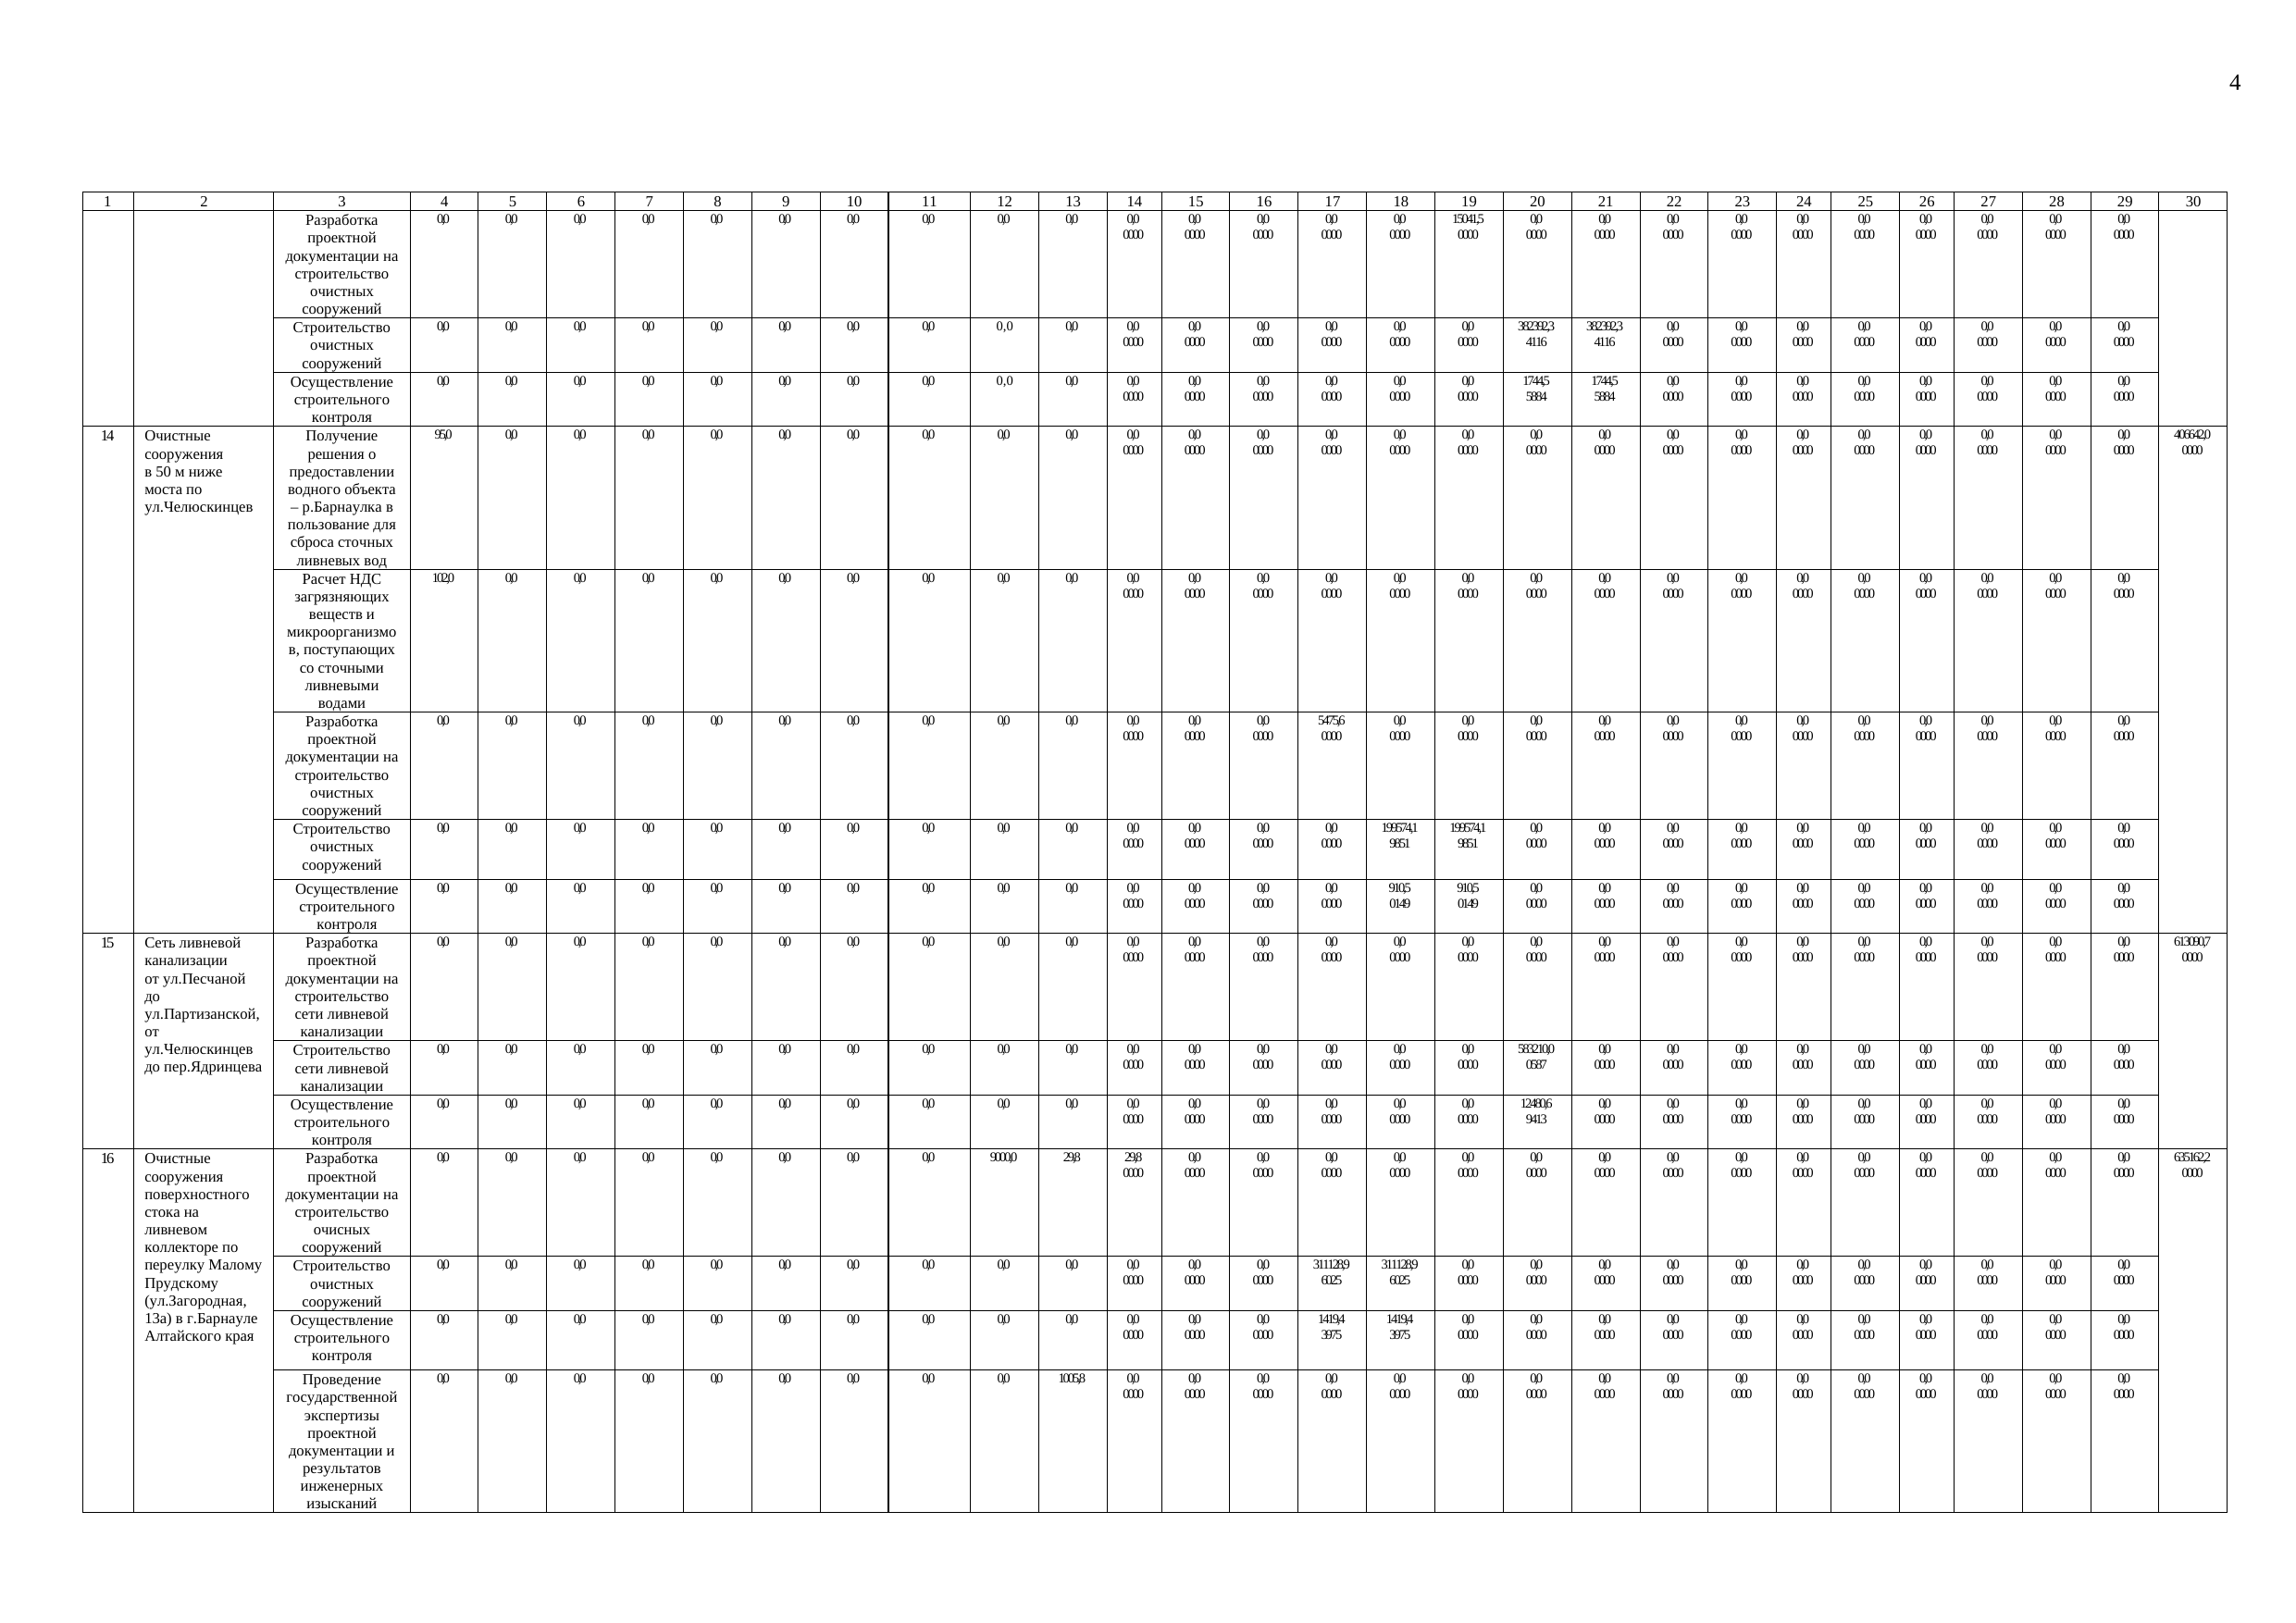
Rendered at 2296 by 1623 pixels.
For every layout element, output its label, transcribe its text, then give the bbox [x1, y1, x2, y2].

table_cell 0,0 [889, 318, 970, 372]
table_cell Строительство сети ливневой канализации [274, 1041, 410, 1095]
table_cell 0,0 0000 [1831, 373, 1899, 426]
table_cell 0,0 [1039, 1311, 1107, 1369]
table_cell 0,0 0000 [1230, 1311, 1297, 1369]
table_cell 0,0 [1039, 880, 1107, 933]
table_cell 0,0 0000 [1777, 880, 1831, 933]
table_cell 0,0 [684, 880, 751, 933]
table_cell 0,0 0000 [1230, 1096, 1297, 1148]
table_cell 0,0 [971, 712, 1038, 819]
table_cell 0,0 [1039, 934, 1107, 1040]
table_cell 0,0 0000 [1572, 1311, 1640, 1369]
table_cell 0,0 [478, 427, 546, 568]
table_cell 0,0 0000 [1230, 373, 1297, 426]
table_cell 0,0 0000 [1108, 1257, 1161, 1310]
table_cell 0,0 [547, 1149, 614, 1256]
table_header 20 [1504, 192, 1571, 210]
table_cell 0,0 [547, 211, 614, 317]
table_cell 910,5 0149 [1367, 880, 1434, 933]
table_cell 0,0 [752, 1311, 820, 1369]
table_cell 0,0 [821, 318, 887, 372]
table_cell 0,0 0000 [2091, 427, 2158, 568]
table_cell 0,0 0000 [1831, 820, 1899, 878]
table_cell 0,0 [971, 211, 1038, 317]
table_cell 0,0 [684, 427, 751, 568]
table_cell 0,0 0000 [1162, 1041, 1229, 1095]
table_cell 0,0 0000 [2091, 934, 2158, 1040]
table_cell 9000,0 [971, 1149, 1038, 1256]
table_cell 0,0 0000 [1900, 570, 1954, 712]
table_cell 0,0 0000 [1831, 211, 1899, 317]
table_cell 0,0 [411, 820, 478, 878]
table_cell 0,0 [821, 211, 887, 317]
table_cell 0,0 [1039, 1096, 1107, 1148]
table_cell 0,0 [752, 1041, 820, 1095]
table_cell 0,0 [1039, 373, 1107, 426]
table_cell 15041,5 0000 [1435, 211, 1503, 317]
table_cell 0,0 0000 [2091, 1257, 2158, 1310]
table_cell 14 [83, 427, 133, 933]
table_cell 0,0 [478, 1311, 546, 1369]
table_cell 0,0 [971, 1257, 1038, 1310]
table_cell 0,0 0000 [1641, 1041, 1707, 1095]
table_cell 0,0 0000 [1831, 1257, 1899, 1310]
table_cell 0,0 0000 [1162, 1370, 1229, 1512]
table_cell 0,0 0000 [2091, 880, 2158, 933]
table_cell 0,0 0000 [1955, 1311, 2022, 1369]
table_cell 0,0 0000 [1641, 1149, 1707, 1256]
table_cell 0,0 [684, 1041, 751, 1095]
table_cell 0,0 0000 [1572, 211, 1640, 317]
table_cell Осуществление строительного контроля [274, 1096, 410, 1148]
table_cell 0,0 [752, 570, 820, 712]
table_cell 0,0 0000 [1504, 570, 1571, 712]
table_cell 0,0 [752, 373, 820, 426]
table_cell 0,0 [684, 934, 751, 1040]
table_cell 0,0 [1039, 712, 1107, 819]
table_cell 0,0 [684, 1311, 751, 1369]
table_cell 0,0 0000 [1955, 1041, 2022, 1095]
table_cell 0,0 0000 [1831, 427, 1899, 568]
table_cell 0,0 [478, 1370, 546, 1512]
table_cell 0,0 [752, 712, 820, 819]
table_cell 1419,4 3975 [1367, 1311, 1434, 1369]
table_cell 0,0 0000 [1298, 373, 1366, 426]
table_cell 0,0 0000 [1108, 427, 1161, 568]
table_cell 0,0 0000 [1162, 1311, 1229, 1369]
table_cell 0,0 0000 [1900, 373, 1954, 426]
table_cell 0,0 0000 [1955, 1149, 2022, 1256]
table_cell 0,0 0000 [1708, 934, 1776, 1040]
table_cell 0,0 [752, 1149, 820, 1256]
table_cell 0,0 [971, 934, 1038, 1040]
table_cell 0,0 [478, 211, 546, 317]
table_cell 0,0 [547, 880, 614, 933]
table_cell 0,0 0000 [1435, 318, 1503, 372]
table_cell 0,0 [821, 427, 887, 568]
table_cell 0,0 [752, 1370, 820, 1512]
table_cell 0,0 0000 [1955, 820, 2022, 878]
table_cell 0,0 [411, 1149, 478, 1256]
table_cell Разработка проектной документации на строительство очистных сооружений [274, 211, 410, 317]
table_cell 0,0 0000 [1708, 373, 1776, 426]
table_cell 0,0 0000 [1367, 427, 1434, 568]
table_cell 0,0 0000 [1708, 211, 1776, 317]
table_cell 0,0 0000 [1777, 1096, 1831, 1148]
table_cell 1419,4 3975 [1298, 1311, 1366, 1369]
table_cell 29,8 0000 [1108, 1149, 1161, 1256]
table_cell 0,0 0000 [1831, 1096, 1899, 1148]
table_cell 0,0 [547, 1370, 614, 1512]
table_cell 0,0 [547, 318, 614, 372]
table_cell 0,0 0000 [1162, 934, 1229, 1040]
table_cell 0,0 0000 [1504, 1257, 1571, 1310]
table_cell 0,0 0000 [1641, 211, 1707, 317]
table_cell 0,0 [1039, 820, 1107, 878]
table_cell 0,0 [971, 1096, 1038, 1148]
table_cell 0,0 [684, 318, 751, 372]
table_cell 0,0 0000 [1572, 820, 1640, 878]
table_cell 0,0 [889, 880, 970, 933]
table_cell 0,0 0000 [1708, 1096, 1776, 1148]
table_cell 0,0 0000 [1504, 1149, 1571, 1256]
table_cell Получение решения о предоставлении водного объекта – р.Барнаулка в пользование для сброса сточных ливневых вод [274, 427, 410, 568]
table_cell 0,0 [547, 1257, 614, 1310]
table_cell 0,0 0000 [1435, 934, 1503, 1040]
table_cell 0,0 0000 [1955, 1257, 2022, 1310]
table_cell 0,0 [478, 712, 546, 819]
table_cell 0,0 [411, 1041, 478, 1095]
table_cell 29,8 [1039, 1149, 1107, 1256]
table_cell 0,0 0000 [1572, 712, 1640, 819]
table_cell 0,0 0000 [1504, 1370, 1571, 1512]
table_cell 0,0 [684, 1370, 751, 1512]
table_cell 0,0 0000 [1777, 934, 1831, 1040]
table_cell 0,0 0000 [1367, 934, 1434, 1040]
table_cell 0,0 [971, 820, 1038, 878]
table_cell Сеть ливневой канализации от ул.Песчаной до ул.Партизанской, от ул.Челюскинцев до пер.Ядринцева [134, 934, 273, 1148]
table_cell 0,0 [752, 934, 820, 1040]
table_cell 0,0 0000 [1831, 1149, 1899, 1256]
table_cell 0,0 0000 [1900, 427, 1954, 568]
table_cell 382392,3 4116 [1572, 318, 1640, 372]
table_cell 0,0 0000 [1708, 1370, 1776, 1512]
table_cell 0,0 [821, 712, 887, 819]
table_cell 0,0 0000 [2091, 1370, 2158, 1512]
table_cell 0,0 [411, 318, 478, 372]
table_header 1 [83, 192, 133, 210]
table_cell 0,0 0000 [1708, 820, 1776, 878]
table_cell 0,0 0000 [1435, 427, 1503, 568]
table_cell 0,0 [615, 373, 683, 426]
table_cell 0,0 0000 [1900, 880, 1954, 933]
table_cell 0,0 [1039, 570, 1107, 712]
table_cell 0,0 [615, 934, 683, 1040]
table_cell 0,0 [411, 934, 478, 1040]
table_cell 0,0 0000 [1572, 880, 1640, 933]
table_cell 0,0 0000 [1230, 712, 1297, 819]
table_cell 0,0 [411, 373, 478, 426]
table_cell 0,0 [1039, 211, 1107, 317]
table_cell 0,0 [547, 712, 614, 819]
table_cell 0,0 0000 [1298, 1096, 1366, 1148]
table_cell 0,0 0000 [1572, 1149, 1640, 1256]
table_cell 0,0 0000 [1900, 318, 1954, 372]
table_cell 0,0 [615, 211, 683, 317]
table_cell 0,0 0000 [1777, 318, 1831, 372]
table_cell 0,0 0000 [1831, 934, 1899, 1040]
table_cell 0,0 [478, 1149, 546, 1256]
table_cell 0,0 0000 [1367, 373, 1434, 426]
table_cell 1744,5 5884 [1504, 373, 1571, 426]
table_header 22 [1641, 192, 1707, 210]
table_cell 0,0 0000 [1900, 712, 1954, 819]
table_cell 0,0 0000 [1641, 820, 1707, 878]
table_cell 0,0 0000 [1504, 712, 1571, 819]
table_cell 0,0 0000 [2023, 1311, 2091, 1369]
table_header 11 [889, 192, 970, 210]
table_cell 0,0 0000 [1641, 934, 1707, 1040]
table_cell 0,0 0000 [1230, 880, 1297, 933]
table_cell 0,0 0000 [1298, 427, 1366, 568]
table_cell 0,0 0000 [1641, 1311, 1707, 1369]
table_cell Проведение государственной экспертизы проектной документации и результатов инженерных изысканий [274, 1370, 410, 1512]
table_cell 0,0 0000 [1162, 427, 1229, 568]
table_cell 0,0 [547, 1096, 614, 1148]
table_cell 0,0 0000 [1955, 880, 2022, 933]
table_header 12 [971, 192, 1038, 210]
table_header 17 [1298, 192, 1366, 210]
table_cell 0,0 [547, 1041, 614, 1095]
table_cell 0,0 0000 [1641, 570, 1707, 712]
table_cell 0,0 0000 [1230, 1257, 1297, 1310]
table_cell 0,0 0000 [1162, 712, 1229, 819]
table_cell 0,0 0000 [2091, 570, 2158, 712]
table_cell 0,0 0000 [1162, 373, 1229, 426]
table_cell Строительство очистных сооружений [274, 820, 410, 878]
table_cell 0,0 0000 [1955, 1370, 2022, 1512]
table_cell 406642,0 0000 [2159, 427, 2227, 933]
table_cell 0,0 0000 [2023, 1370, 2091, 1512]
table_cell 0,0 0000 [1162, 1257, 1229, 1310]
table_cell 0,0 [411, 1370, 478, 1512]
table_header 16 [1230, 192, 1297, 210]
table_cell 0,0 0000 [1572, 934, 1640, 1040]
table_header 8 [684, 192, 751, 210]
table_cell 0,0 0000 [1641, 1096, 1707, 1148]
table_cell 0,0 [889, 1041, 970, 1095]
table_cell 0,0 [615, 570, 683, 712]
table_cell 0,0 0000 [1230, 820, 1297, 878]
table_cell 0,0 0000 [1777, 373, 1831, 426]
table_cell 0,0 0000 [1162, 880, 1229, 933]
table_cell 0,0 0000 [1108, 1096, 1161, 1148]
table_cell 0,0 0000 [1955, 373, 2022, 426]
table_header 3 [274, 192, 410, 210]
table_cell 0,0 [889, 373, 970, 426]
table_cell 0,0 [478, 318, 546, 372]
table_cell 0,0 0000 [1367, 1149, 1434, 1256]
table_cell 0,0 [821, 820, 887, 878]
table_cell 0,0 0000 [1230, 1149, 1297, 1256]
table_cell 0,0 0000 [1900, 1370, 1954, 1512]
table_cell 0,0 0000 [1230, 934, 1297, 1040]
table_cell 635162,2 0000 [2159, 1149, 2227, 1512]
table_header 27 [1955, 192, 2022, 210]
table_cell 0,0 0000 [1955, 318, 2022, 372]
table_cell 0,0 [752, 1096, 820, 1148]
table_cell 0,0 [547, 373, 614, 426]
table_cell 0,0 0000 [1777, 1257, 1831, 1310]
table_cell 0,0 0000 [1435, 570, 1503, 712]
table_cell 0,0 [889, 570, 970, 712]
table_cell 0,0 0000 [2023, 373, 2091, 426]
table_cell 0,0 0000 [1900, 1041, 1954, 1095]
table_cell 0,0 [1039, 318, 1107, 372]
table_cell 0,0 [821, 880, 887, 933]
table_cell 0,0 0000 [1708, 1257, 1776, 1310]
table_cell 0,0 [821, 934, 887, 1040]
table_cell 0,0 0000 [1572, 1370, 1640, 1512]
table_cell 0,0 0000 [1708, 712, 1776, 819]
table_cell 583210,0 0587 [1504, 1041, 1571, 1095]
table_cell 0,0 0000 [2023, 880, 2091, 933]
table_cell 910,5 0149 [1435, 880, 1503, 933]
table_cell 0,0 0000 [2091, 1096, 2158, 1148]
table_cell 0,0 [821, 1370, 887, 1512]
table_cell 0,0 0000 [1435, 712, 1503, 819]
table_cell 0,0 0000 [1900, 820, 1954, 878]
table_cell 0,0 0000 [1108, 820, 1161, 878]
table_cell 0,0 [821, 1311, 887, 1369]
table_cell 0,0 0000 [1298, 318, 1366, 372]
table_cell 0,0 [821, 570, 887, 712]
table_cell 0,0 0000 [1900, 1149, 1954, 1256]
table_cell 0,0 [478, 1096, 546, 1148]
table_cell 0,0 [684, 570, 751, 712]
table_cell Строительство очистных сооружений [274, 318, 410, 372]
table_cell 0,0 0000 [1298, 211, 1366, 317]
table_cell 0,0 0000 [1298, 1149, 1366, 1256]
table_cell Очистные сооружения поверхностного стока на ливневом коллекторе по переулку Малому Прудскому (ул.Загородная, 13а) в г.Барнауле Алтайского края [134, 1149, 273, 1512]
table_cell 0,0 0000 [2091, 1149, 2158, 1256]
table_cell 0,0 [478, 1041, 546, 1095]
table_header 29 [2091, 192, 2158, 210]
table_cell 0,0 0000 [1298, 1041, 1366, 1095]
table_cell 0,0 [889, 211, 970, 317]
table_cell 0,0 0000 [1504, 1311, 1571, 1369]
table_cell 0,0 [889, 1370, 970, 1512]
table_cell 0,0 [615, 1311, 683, 1369]
table_cell Строительство очистных сооружений [274, 1257, 410, 1310]
table_cell 1005,8 [1039, 1370, 1107, 1512]
table_cell 0,0 [1039, 1041, 1107, 1095]
table_cell 0,0 [752, 427, 820, 568]
table_cell 0,0 0000 [1108, 1041, 1161, 1095]
table_cell 0,0 [684, 1096, 751, 1148]
table_cell 0,0 0000 [1641, 373, 1707, 426]
table_cell 0,0 [889, 427, 970, 568]
table_cell 0,0 0000 [1367, 318, 1434, 372]
table_header 4 [411, 192, 478, 210]
table_cell 0,0 0000 [1435, 1041, 1503, 1095]
table_cell Очистные сооружения в 50 м ниже моста по ул.Челюскинцев [134, 427, 273, 933]
table_cell 0,0 0000 [1230, 427, 1297, 568]
table_cell 0,0 [478, 1257, 546, 1310]
table_cell Осуществление строительного контроля [274, 373, 410, 426]
table_cell 0,0 [1039, 1257, 1107, 1310]
table_cell 0,0 0000 [1641, 427, 1707, 568]
table_cell 0,0 0000 [2023, 570, 2091, 712]
table_cell 0,0 0000 [1831, 1311, 1899, 1369]
table_header 14 [1108, 192, 1161, 210]
table_cell 0,0 0000 [1777, 1041, 1831, 1095]
table_cell 0,0 0000 [2023, 934, 2091, 1040]
table_cell 0,0 0000 [1367, 211, 1434, 317]
table_cell 0,0 0000 [1298, 934, 1366, 1040]
table_cell 0,0 0000 [1435, 1370, 1503, 1512]
table_cell 0,0 [821, 1149, 887, 1256]
table_cell 0,0 0000 [1708, 570, 1776, 712]
table_cell 0,0 0000 [1230, 211, 1297, 317]
table_cell 0,0 0000 [1108, 211, 1161, 317]
table_cell 0,0 0000 [2091, 1041, 2158, 1095]
table_cell 0,0 0000 [1708, 318, 1776, 372]
table_cell 0,0 0000 [2091, 318, 2158, 372]
table_cell 613090,7 0000 [2159, 934, 2227, 1148]
table_cell Расчет НДС загрязняющих веществ и микроорганизмов, поступающих со сточными ливневыми водами [274, 570, 410, 712]
table_cell 0,0 [615, 1041, 683, 1095]
table_cell 0,0 [971, 1311, 1038, 1369]
table_cell 0,0 [889, 712, 970, 819]
table_cell 0,0 0000 [1230, 570, 1297, 712]
table_cell 1744,5 5884 [1572, 373, 1640, 426]
table_cell 0,0 [547, 820, 614, 878]
table_cell 0,0 [889, 1149, 970, 1256]
table_cell 0,0 [615, 820, 683, 878]
table_cell 0,0 0000 [2023, 1041, 2091, 1095]
table_cell 0,0 0000 [2023, 318, 2091, 372]
table_cell 0,0 0000 [1777, 211, 1831, 317]
table_cell 0,0 0000 [2091, 712, 2158, 819]
table_cell 0,0 0000 [1572, 1041, 1640, 1095]
table_cell Разработка проектной документации на строительство очисных сооружений [274, 1149, 410, 1256]
table_cell 0,0 0000 [1367, 570, 1434, 712]
table_header 13 [1039, 192, 1107, 210]
table_cell 0,0 0000 [1955, 1096, 2022, 1148]
table_cell 0,0 0000 [1641, 318, 1707, 372]
table_cell 0,0 [752, 318, 820, 372]
table_cell 0,0 0000 [1230, 1041, 1297, 1095]
table_cell 0,0 0000 [1108, 1370, 1161, 1512]
table_cell 0,0 0000 [2091, 820, 2158, 878]
table_header 23 [1708, 192, 1776, 210]
table_cell 0,0 [889, 820, 970, 878]
table_header 30 [2159, 192, 2227, 210]
table_cell 0,0 [684, 712, 751, 819]
table_cell 0,0 0000 [1831, 570, 1899, 712]
table_cell 0,0 [547, 934, 614, 1040]
table_cell 0,0 [615, 880, 683, 933]
table_cell 0,0 0000 [1955, 427, 2022, 568]
table_cell 0,0 [971, 373, 1038, 426]
table_cell 0,0 0000 [1108, 712, 1161, 819]
table_cell 0,0 0000 [1298, 570, 1366, 712]
table_cell 0,0 0000 [1108, 880, 1161, 933]
table_cell 0,0 [821, 1041, 887, 1095]
table_cell 0,0 0000 [1572, 427, 1640, 568]
table_cell 0,0 [889, 1311, 970, 1369]
table_cell 0,0 [889, 1257, 970, 1310]
table_cell 0,0 0000 [1641, 1370, 1707, 1512]
table_cell 0,0 0000 [1162, 1149, 1229, 1256]
table_cell 0,0 [615, 712, 683, 819]
table_cell 0,0 0000 [2023, 211, 2091, 317]
table_cell 0,0 [411, 1096, 478, 1148]
table_cell 0,0 0000 [1900, 1257, 1954, 1310]
table_cell 0,0 0000 [1777, 1149, 1831, 1256]
table_cell 5475,6 0000 [1298, 712, 1366, 819]
table_cell 16 [83, 1149, 133, 1512]
table_cell 102,0 [411, 570, 478, 712]
table_header 9 [752, 192, 820, 210]
table_header 5 [478, 192, 546, 210]
table_cell 0,0 0000 [1900, 934, 1954, 1040]
table_cell 0,0 [547, 427, 614, 568]
table_cell 0,0 0000 [1708, 427, 1776, 568]
table_cell 0,0 [478, 570, 546, 712]
table_cell 0,0 0000 [1641, 712, 1707, 819]
table_cell 0,0 0000 [1162, 211, 1229, 317]
table_cell 0,0 0000 [2091, 1311, 2158, 1369]
table_cell 0,0 0000 [1230, 1370, 1297, 1512]
table_cell 0,0 [411, 880, 478, 933]
table_cell 199574,1 9851 [1435, 820, 1503, 878]
table_cell 0,0 0000 [1777, 427, 1831, 568]
table_cell 0,0 0000 [1162, 1096, 1229, 1148]
table_cell 0,0 0000 [1708, 1311, 1776, 1369]
table_cell 0,0 [821, 1096, 887, 1148]
table_cell 0,0 [889, 934, 970, 1040]
table_cell 0,0 [889, 1096, 970, 1148]
table_cell 0,0 0000 [1435, 1311, 1503, 1369]
table_cell 0,0 0000 [1708, 1041, 1776, 1095]
table_cell 0,0 0000 [1298, 1370, 1366, 1512]
table_cell 0,0 [547, 1311, 614, 1369]
table_cell 0,0 0000 [2091, 211, 2158, 317]
table_cell 0,0 0000 [1900, 211, 1954, 317]
table_cell 0,0 0000 [1831, 1041, 1899, 1095]
table_cell 0,0 [411, 1311, 478, 1369]
table_cell 0,0 0000 [1162, 318, 1229, 372]
table_cell 0,0 0000 [1367, 1370, 1434, 1512]
table_cell Разработка проектной документации на строительство сети ливневой канализации [274, 934, 410, 1040]
table_cell 0,0 0000 [1108, 373, 1161, 426]
table_cell 0,0 0000 [1108, 1311, 1161, 1369]
table_cell 0,0 0000 [1831, 712, 1899, 819]
table_cell 0,0 0000 [1955, 934, 2022, 1040]
table_cell 0,0 0000 [1572, 570, 1640, 712]
table_cell 0,0 0000 [1108, 934, 1161, 1040]
table_cell 0,0 0000 [1572, 1096, 1640, 1148]
table_header 2 [134, 192, 273, 210]
table_header 19 [1435, 192, 1503, 210]
table_cell 0,0 0000 [1641, 1257, 1707, 1310]
table_cell 0,0 [1039, 427, 1107, 568]
table_cell 0,0 0000 [1108, 570, 1161, 712]
table_cell 0,0 0000 [1504, 880, 1571, 933]
table_cell 0,0 0000 [1777, 570, 1831, 712]
table_cell 0,0 0000 [1435, 1257, 1503, 1310]
table_cell 0,0 [684, 211, 751, 317]
table_cell 0,0 0000 [1831, 318, 1899, 372]
table_cell 0,0 [478, 820, 546, 878]
table_cell 0,0 [478, 373, 546, 426]
table_header 21 [1572, 192, 1640, 210]
table_cell Разработка проектной документации на строительство очистных сооружений [274, 712, 410, 819]
table_cell 95,0 [411, 427, 478, 568]
table_cell 0,0 [752, 820, 820, 878]
table_cell 0,0 0000 [1162, 570, 1229, 712]
table_cell 0,0 [684, 820, 751, 878]
table_cell 0,0 0000 [1708, 1149, 1776, 1256]
table_cell 0,0 0000 [1900, 1311, 1954, 1369]
table_header 28 [2023, 192, 2091, 210]
table_cell 0,0 [752, 1257, 820, 1310]
table_cell 0,0 0000 [2023, 1257, 2091, 1310]
table_cell 0,0 [821, 373, 887, 426]
table_cell 0,0 0000 [1504, 820, 1571, 878]
table_cell 311128,9 6025 [1367, 1257, 1434, 1310]
table_cell 0,0 0000 [1955, 570, 2022, 712]
table_cell 0,0 0000 [1831, 1370, 1899, 1512]
table_cell 0,0 0000 [1777, 820, 1831, 878]
table_cell 0,0 [615, 1149, 683, 1256]
table_cell 0,0 [971, 1370, 1038, 1512]
table_cell 0,0 0000 [1162, 820, 1229, 878]
table_cell 0,0 0000 [1435, 1149, 1503, 1256]
table_cell 0,0 0000 [1955, 211, 2022, 317]
table_cell 0,0 [971, 570, 1038, 712]
table_cell 0,0 0000 [1572, 1257, 1640, 1310]
table_cell 0,0 0000 [1504, 211, 1571, 317]
table_cell 0,0 0000 [1504, 934, 1571, 1040]
table_cell Осуществление строительного контроля [274, 880, 410, 933]
table_cell 0,0 [684, 373, 751, 426]
table_cell 0,0 [478, 880, 546, 933]
table_cell 0,0 [411, 211, 478, 317]
table_cell 0,0 0000 [1641, 880, 1707, 933]
table_cell 0,0 0000 [2023, 1149, 2091, 1256]
table_cell 0,0 [615, 427, 683, 568]
table_cell 0,0 [821, 1257, 887, 1310]
table_cell 0,0 [478, 934, 546, 1040]
table_cell 0,0 0000 [1831, 880, 1899, 933]
table_cell 0,0 0000 [2023, 427, 2091, 568]
table_cell 0,0 [971, 1041, 1038, 1095]
table_cell 0,0 0000 [1367, 1041, 1434, 1095]
table_header 7 [615, 192, 683, 210]
table_cell 0,0 [411, 1257, 478, 1310]
table_cell 0,0 0000 [2023, 712, 2091, 819]
table_header 10 [821, 192, 887, 210]
table_header 24 [1777, 192, 1831, 210]
table_cell 0,0 [615, 318, 683, 372]
table_cell 0,0 [971, 427, 1038, 568]
table_cell 0,0 0000 [1504, 427, 1571, 568]
table_cell 0,0 0000 [2091, 373, 2158, 426]
table_header 25 [1831, 192, 1899, 210]
table_header 18 [1367, 192, 1434, 210]
table_cell 311128,9 6025 [1298, 1257, 1366, 1310]
table_cell 0,0 0000 [1435, 1096, 1503, 1148]
table_cell 0,0 [971, 880, 1038, 933]
table_header 15 [1162, 192, 1229, 210]
table_cell 0,0 0000 [1900, 1096, 1954, 1148]
table_cell 0,0 0000 [1298, 880, 1366, 933]
table_cell 0,0 0000 [1435, 373, 1503, 426]
table_cell 0,0 [615, 1370, 683, 1512]
table_cell 0,0 [752, 880, 820, 933]
table_cell 0,0 [684, 1149, 751, 1256]
table_cell 0,0 [615, 1257, 683, 1310]
table_cell 0,0 0000 [2023, 1096, 2091, 1148]
table_cell 0,0 0000 [2023, 820, 2091, 878]
table_cell 199574,1 9851 [1367, 820, 1434, 878]
table_cell 0,0 0000 [1708, 880, 1776, 933]
table_cell 0,0 0000 [1367, 712, 1434, 819]
table_cell 0,0 [411, 712, 478, 819]
table_cell 0,0 0000 [1955, 712, 2022, 819]
table_cell 0,0 0000 [1230, 318, 1297, 372]
table_cell 0,0 0000 [1777, 1370, 1831, 1512]
table_header 6 [547, 192, 614, 210]
table_cell 0,0 0000 [1777, 712, 1831, 819]
table_cell 0,0 [752, 211, 820, 317]
table_cell 0,0 0000 [1108, 318, 1161, 372]
table_cell 0,0 [615, 1096, 683, 1148]
table_cell 0,0 0000 [1777, 1311, 1831, 1369]
table_cell Осуществление строительного контроля [274, 1311, 410, 1369]
table_cell 0,0 [547, 570, 614, 712]
table_cell 0,0 [971, 318, 1038, 372]
table_cell 0,0 0000 [1298, 820, 1366, 878]
table_header 26 [1900, 192, 1954, 210]
table_cell 15 [83, 934, 133, 1148]
table_cell 382392,3 4116 [1504, 318, 1571, 372]
table_cell 0,0 0000 [1367, 1096, 1434, 1148]
table_cell 0,0 [684, 1257, 751, 1310]
table_cell 12480,6 9413 [1504, 1096, 1571, 1148]
